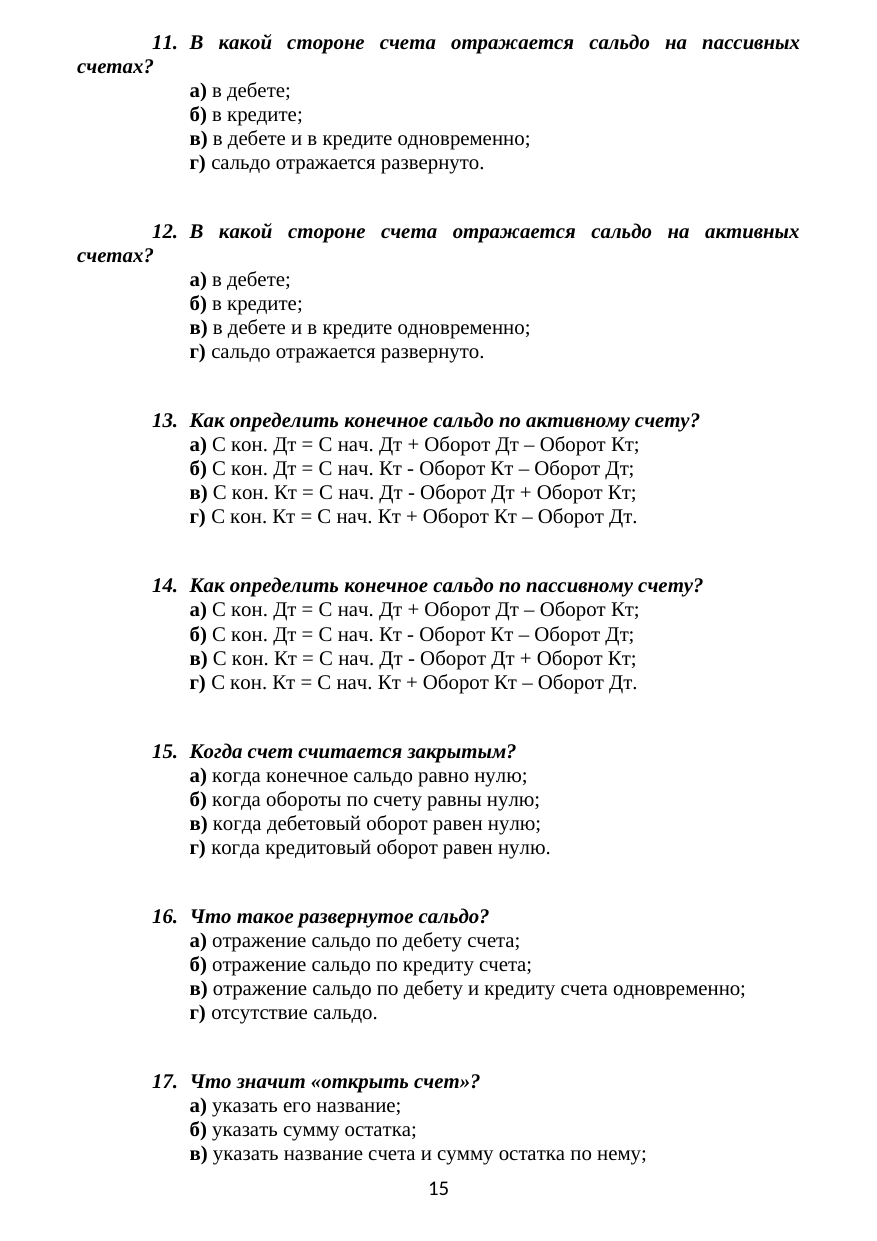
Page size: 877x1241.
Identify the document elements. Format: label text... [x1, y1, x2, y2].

text а) когда конечное сальдо равно нулю; [77, 763, 800, 787]
text г) отсутствие сальдо. [189, 1000, 800, 1024]
text г) сальдо отражается развернуто. [189, 339, 800, 363]
text в) в дебете и в кредите одновременно; [77, 315, 800, 339]
text в) С кон. Кт = С нач. Дт - Оборот Дт + Оборот Кт; [77, 480, 800, 504]
text а) указать его название; [77, 1093, 800, 1117]
list Что такое развернутое сальдо? [77, 904, 800, 928]
list Когда счет считается закрытым? [77, 738, 800, 763]
text б) указать сумму остатка; [77, 1117, 800, 1141]
text в) отражение сальдо по дебету и кредиту счета одновременно; [77, 976, 800, 1000]
text г) С кон. Кт = С нач. Кт + Оборот Кт – Оборот Дт. [189, 504, 800, 528]
text б) С кон. Дт = С нач. Кт - Оборот Кт – Оборот Дт; [77, 456, 800, 480]
text а) С кон. Дт = С нач. Дт + Оборот Дт – Оборот Кт; [77, 432, 800, 456]
text б) в кредите; [77, 291, 800, 315]
text а) С кон. Дт = С нач. Дт + Оборот Дт – Оборот Кт; [77, 597, 800, 621]
text а) в дебете; [77, 78, 800, 102]
text а) отражение сальдо по дебету счета; [77, 928, 800, 952]
text г) когда кредитовый оборот равен нулю. [189, 835, 800, 859]
text в) когда дебетовый оборот равен нулю; [77, 811, 800, 835]
list В какой стороне счета отражается сальдо на пассивных счетах? [77, 29, 800, 78]
list Как определить конечное сальдо по пассивному счету? [77, 573, 800, 597]
text в) С кон. Кт = С нач. Дт - Оборот Дт + Оборот Кт; [77, 646, 800, 669]
list Что значит «открыть счет»? [77, 1069, 800, 1093]
text г) сальдо отражается развернуто. [189, 150, 800, 174]
list Как определить конечное сальдо по активному счету? [77, 408, 800, 432]
text г) С кон. Кт = С нач. Кт + Оборот Кт – Оборот Дт. [189, 669, 800, 694]
list В какой стороне счета отражается сальдо на активных счетах? [77, 219, 800, 267]
text б) С кон. Дт = С нач. Кт - Оборот Кт – Оборот Дт; [77, 621, 800, 646]
text в) в дебете и в кредите одновременно; [77, 126, 800, 150]
text б) когда обороты по счету равны нулю; [77, 787, 800, 811]
text б) в кредите; [77, 102, 800, 126]
text в) указать название счета и сумму остатка по нему; [77, 1141, 800, 1165]
text а) в дебете; [77, 267, 800, 291]
text б) отражение сальдо по кредиту счета; [77, 952, 800, 976]
